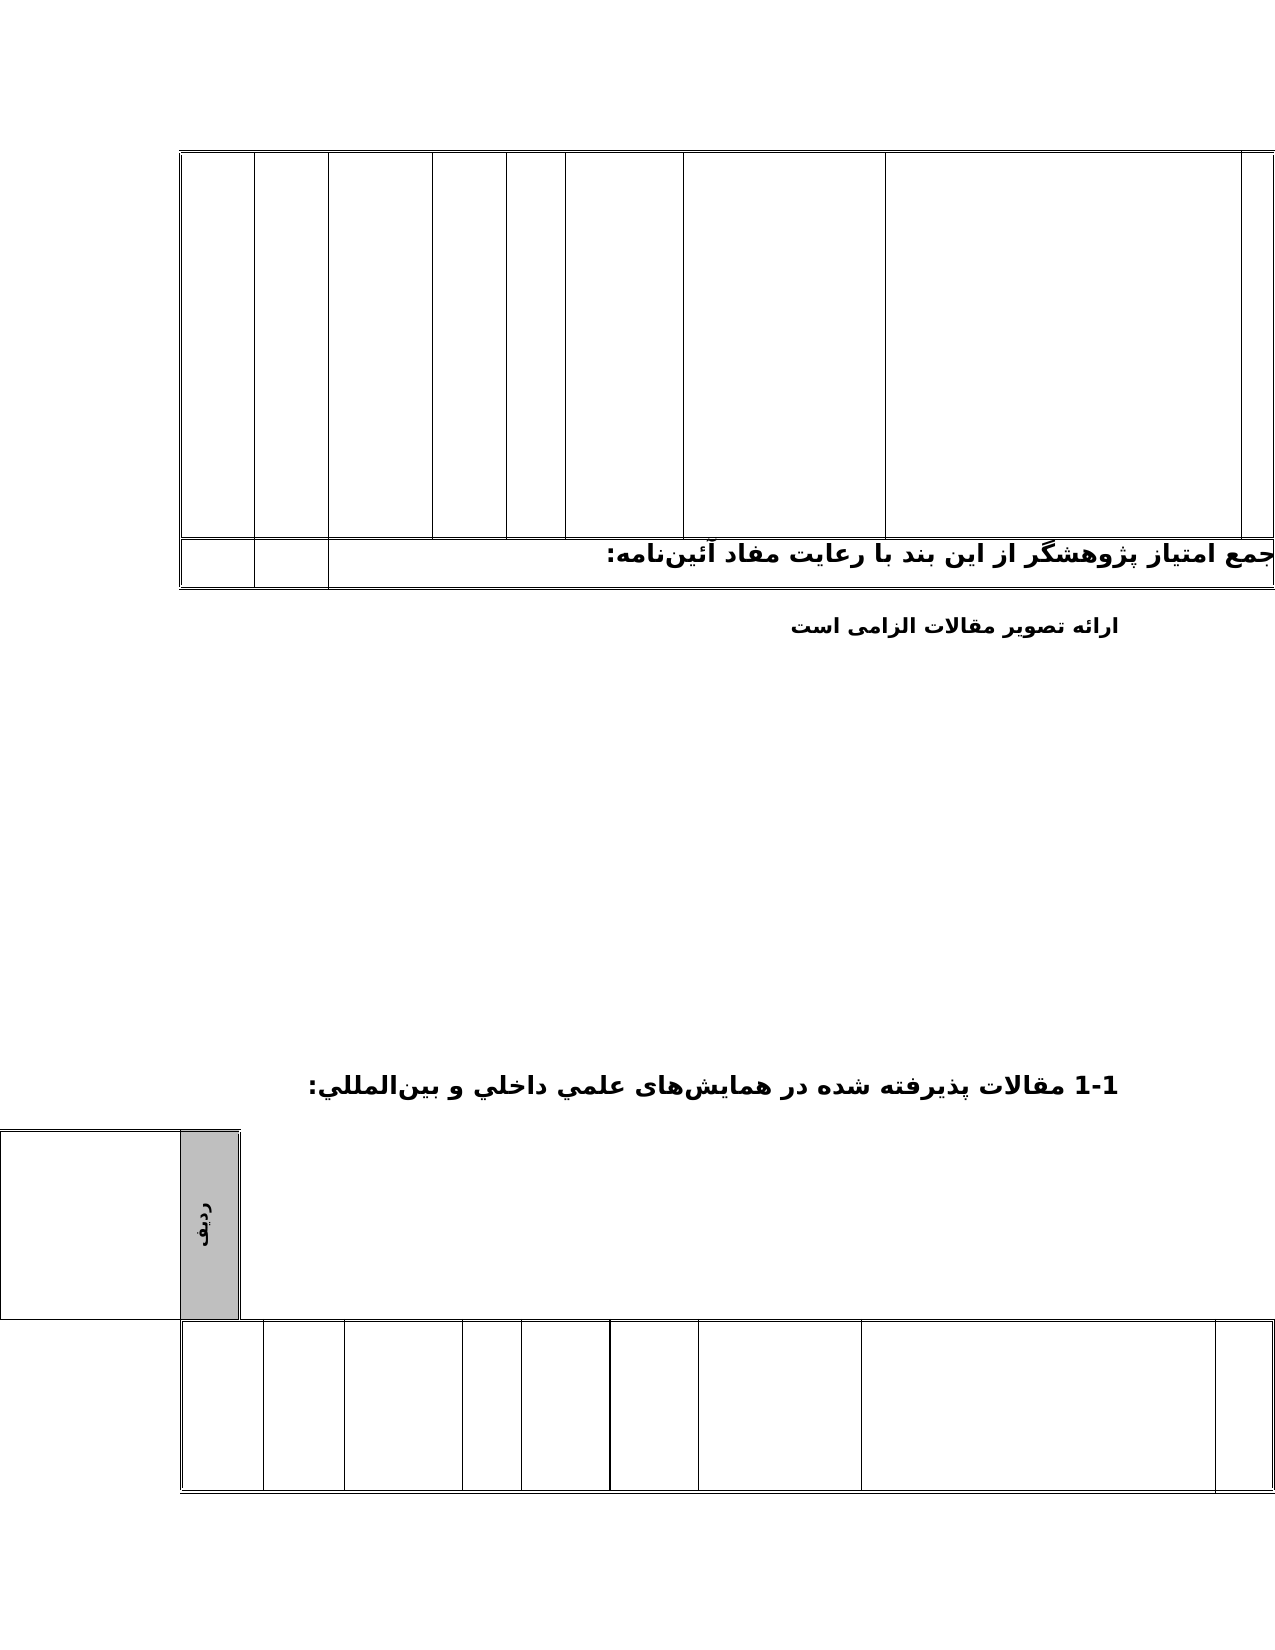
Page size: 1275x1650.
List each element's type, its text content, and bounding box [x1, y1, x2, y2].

text 1-1 مقالات پذيرفته شده در همایش‌های علمي داخلي و بين‌المللي: [192, 1071, 1125, 1100]
table_cell [264, 1322, 344, 1490]
table_cell [699, 1322, 861, 1490]
table_cell [684, 153, 885, 537]
table_cell [522, 1322, 609, 1490]
table_cell [611, 1322, 698, 1490]
table_cell جمع امتياز پژوهشگر از اين بند با رعايت مفاد آئين‌نامه: [329, 537, 1275, 587]
table_cell [507, 153, 565, 537]
table_cell [181, 153, 254, 537]
table_cell [255, 153, 328, 537]
table_cell [182, 1322, 263, 1490]
table_cell [1216, 1320, 1274, 1490]
table_cell [862, 1322, 1215, 1490]
table_cell [181, 540, 254, 587]
table_cell [463, 1322, 521, 1490]
table_cell [255, 540, 328, 587]
table_header رديف [181, 1132, 239, 1319]
table_cell [433, 153, 506, 537]
table_cell [329, 153, 432, 537]
table_cell [886, 153, 1241, 537]
table_cell [345, 1322, 462, 1490]
table_cell [1242, 151, 1275, 537]
table_cell [566, 153, 683, 537]
text ارائه تصویر مقالات الزامی است [192, 614, 1125, 638]
